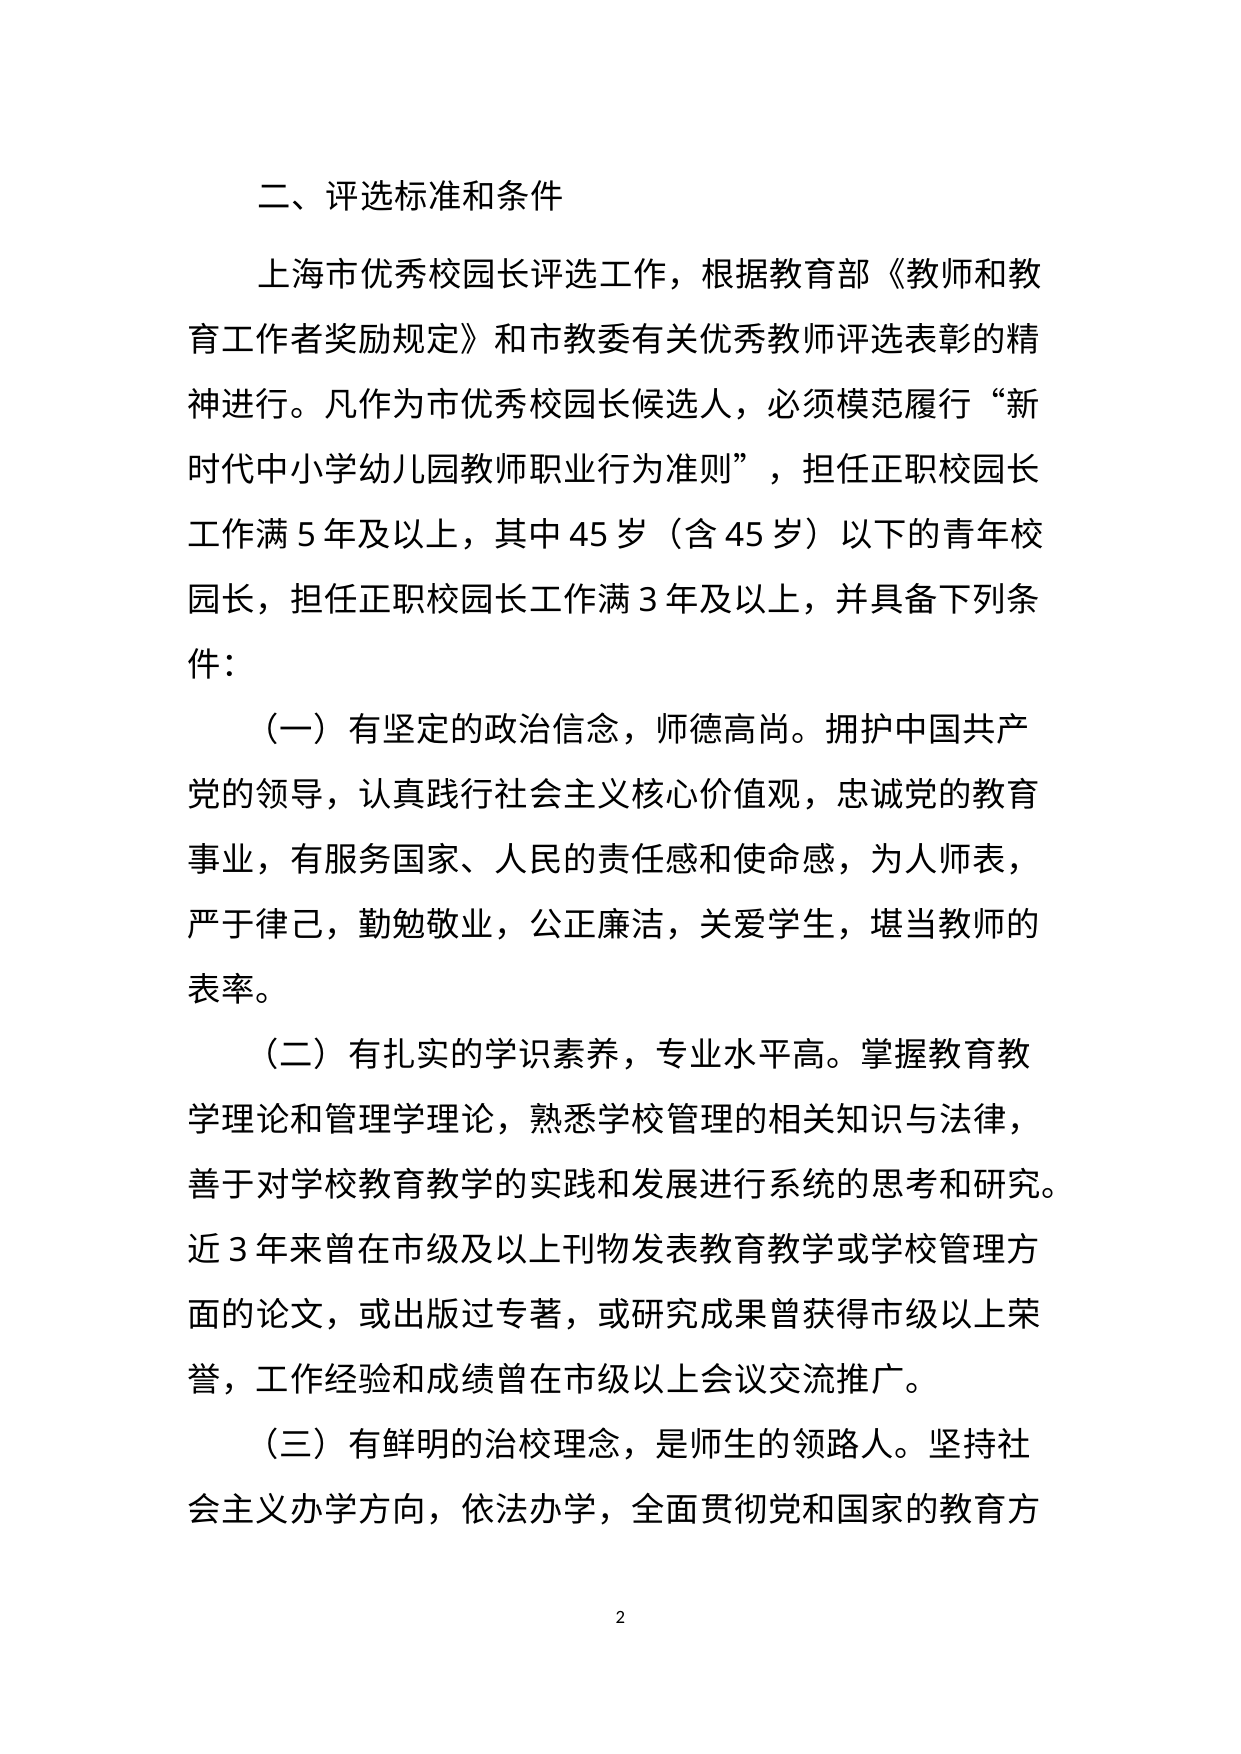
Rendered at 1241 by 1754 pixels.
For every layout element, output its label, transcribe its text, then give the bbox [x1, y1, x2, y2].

text （二）有扎实的学识素养，专业水平高。掌握教育教学理论和管理学理论，熟悉学校管理的相关知识与法律，善于对学校教育教学的实践和发展进行系统的思考和研究。近3年来曾在市级及以上刊物发表教育教学或学校管理方面的论文，或出版过专著，或研究成果曾获得市级以上荣誉，工作经验和成绩曾在市级以上会议交流推广。 [187, 1019, 1053, 1409]
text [187, 1409, 1053, 1539]
text 二、评选标准和条件 [187, 162, 1053, 227]
text 上海市优秀校园长评选工作，根据教育部《教师和教育工作者奖励规定》和市教委有关优秀教师评选表彰的精神进行。凡作为市优秀校园长候选人，必须模范履行“新时代中小学幼儿园教师职业行为准则”，担任正职校园长工作满5年及以上，其中45岁（含45岁）以下的青年校园长，担任正职校园长工作满3年及以上，并具备下列条件： [187, 239, 1053, 694]
text （一）有坚定的政治信念，师德高尚。拥护中国共产党的领导，认真践行社会主义核心价值观，忠诚党的教育事业，有服务国家、人民的责任感和使命感，为人师表，严于律己，勤勉敬业，公正廉洁，关爱学生，堪当教师的表率。 [187, 694, 1053, 1019]
